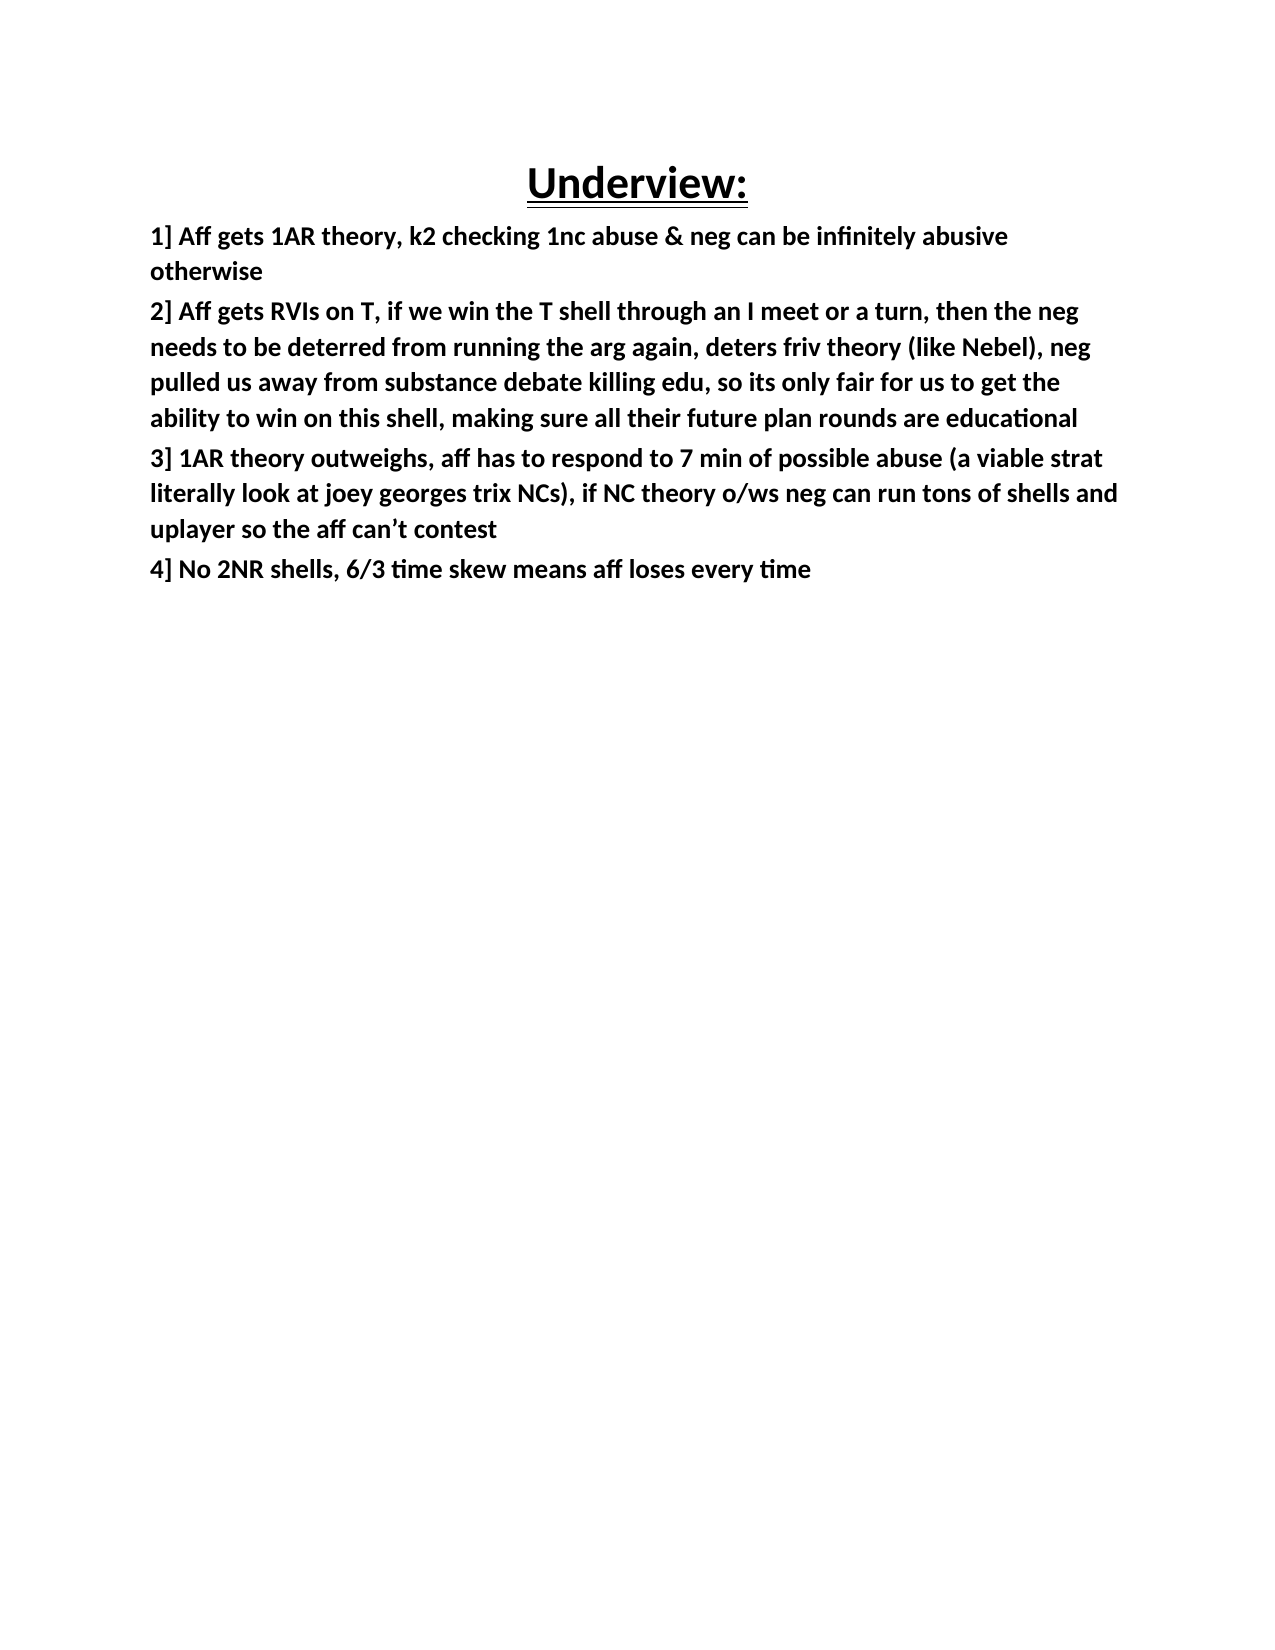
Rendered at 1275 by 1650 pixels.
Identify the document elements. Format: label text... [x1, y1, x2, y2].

subtitle 1] Aff gets 1AR theory, k2 checking 1nc abuse & neg can be infinitely abusive otherwise [150, 219, 1125, 287]
subtitle 3] 1AR theory outweighs, aff has to respond to 7 min of possible abuse (a viable strat literally look at joey georges trix NCs), if NC theory o/ws neg can run tons of shells and uplayer so the aff can’t contest [150, 441, 1125, 545]
subtitle Underview: [150, 154, 1125, 210]
subtitle 4] No 2NR shells, 6/3 time skew means aff loses every time [150, 552, 1125, 585]
subtitle 2] Aff gets RVIs on T, if we win the T shell through an I meet or a turn, then the neg needs to be deterred from running the arg again, deters friv theory (like Nebel), neg pulled us away from substance debate killing edu, so its only fair for us to get the ability to win on this shell, making sure all their future plan rounds are educational [150, 294, 1125, 434]
